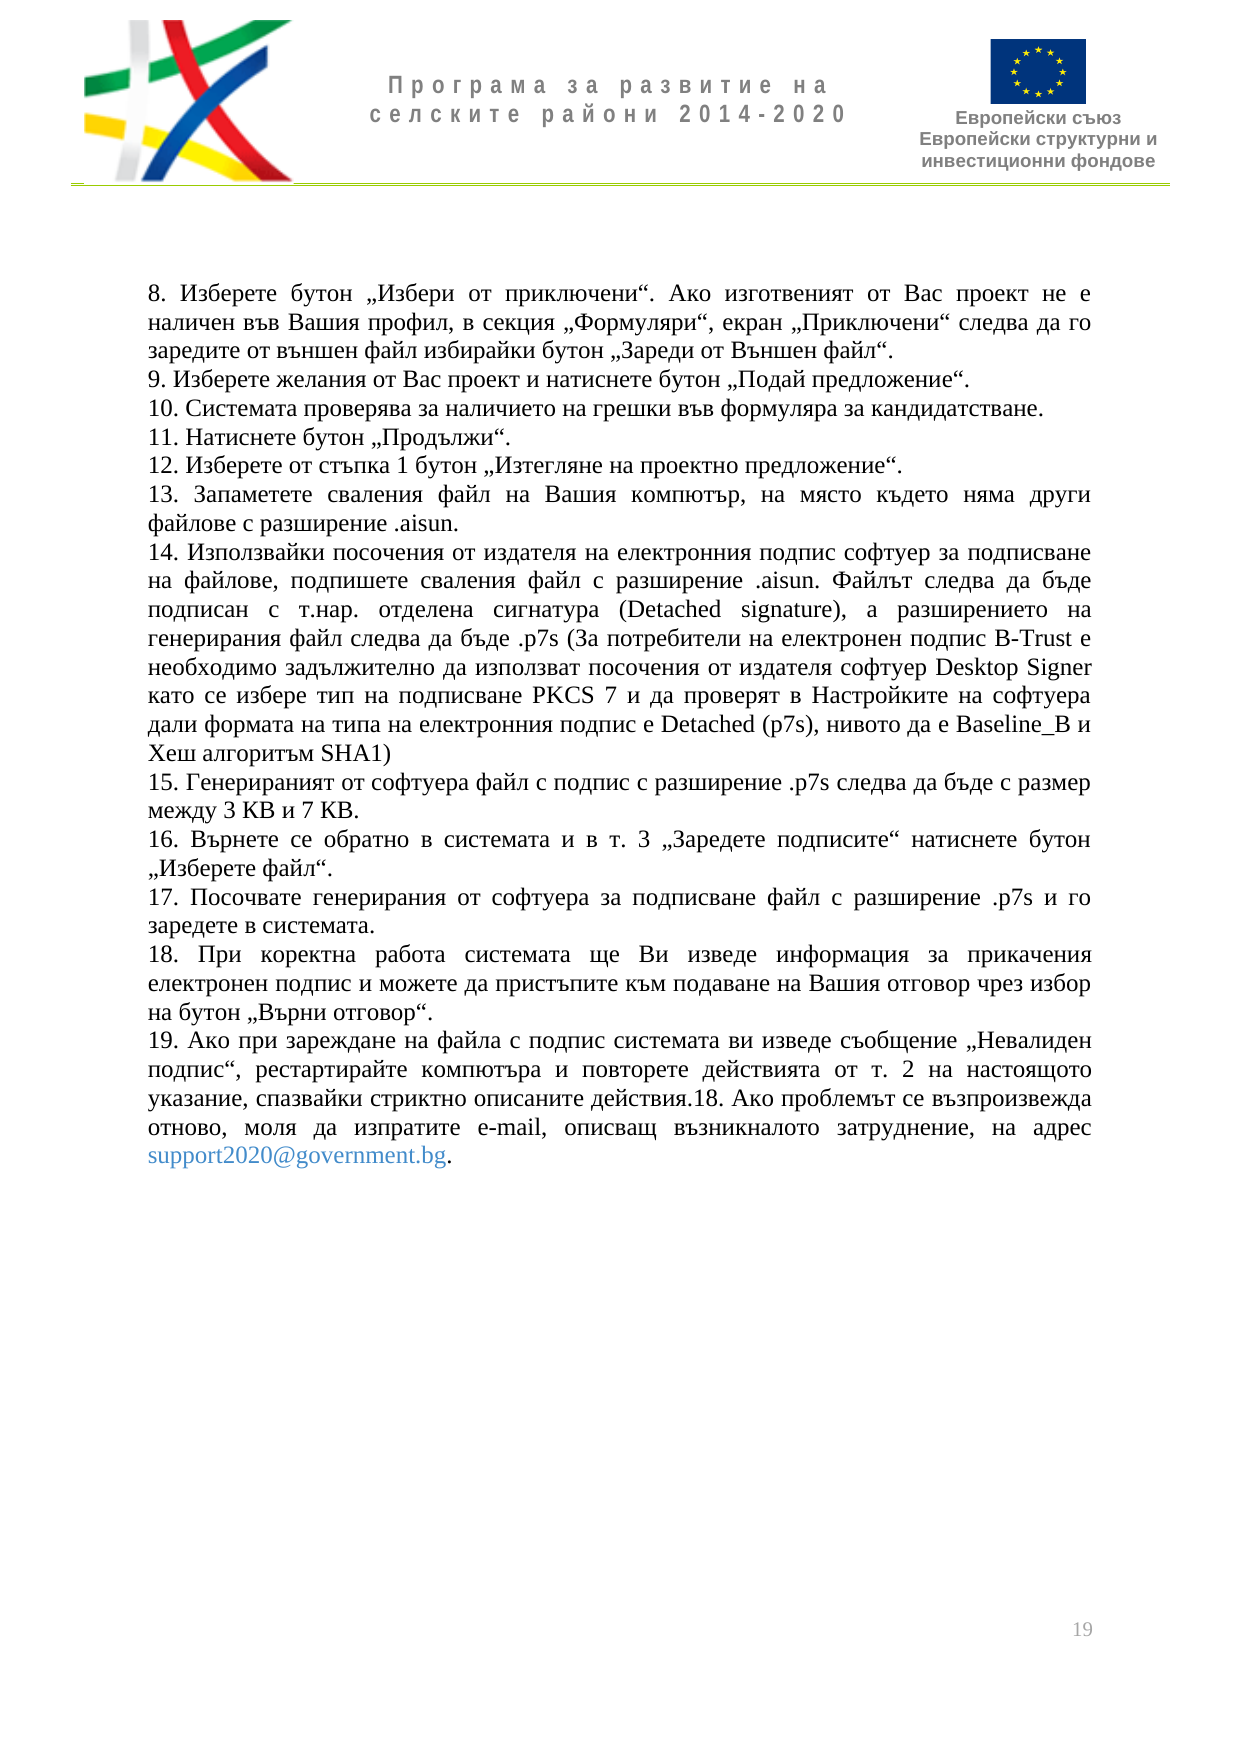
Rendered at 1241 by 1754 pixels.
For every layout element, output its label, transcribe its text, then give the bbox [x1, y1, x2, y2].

text 10. Системата проверява за наличието на грешки във формуляра за кандидатстване. [148, 393, 1093, 422]
text 16. Върнете се обратно в системата и в т. 3 „Заредете подписите“ натиснете бутон „Изберете файл“. [148, 824, 1093, 882]
text 13. Запаметете сваления файл на Вашия компютър, на място където няма други файлове с разширение .aisun. [148, 479, 1093, 537]
text 12. Изберете от стъпка 1 бутон „Изтегляне на проектно предложение“. [148, 450, 1093, 479]
text 19. Ако при зареждане на файла с подпис системата ви изведе съобщение „Невалиден подпис“, рестартирайте компютъра и повторете действията от т. 2 на настоящото указание, спазвайки стриктно описаните действия.18. Ако проблемът се възпроизвежда отново, моля да изпратите e-mail, описващ възникналото затруднение, на адрес support2020@government.bg. [148, 1025, 1093, 1169]
text 9. Изберете желания от Вас проект и натиснете бутон „Подай предложение“. [148, 364, 1093, 393]
text 18. При коректна работа системата ще Ви изведе информация за прикачения електронен подпис и можете да пристъпите към подаване на Вашия отговор чрез избор на бутон „Върни отговор“. [148, 939, 1093, 1025]
text 8. Изберете бутон „Избери от приключени“. Ако изготвеният от Вас проект не е наличен във Вашия профил, в секция „Формуляри“, екран „Приключени“ следва да го заредите от външен файл избирайки бутон „Зареди от Външен файл“. [148, 278, 1093, 364]
text 17. Посочвате генерирания от софтуера за подписване файл с разширение .p7s и го заредете в системата. [148, 882, 1093, 939]
picture [84, 20, 294, 184]
text 14. Използвайки посочения от издателя на електронния подпис софтуер за подписване на файлове, подпишете сваления файл с разширение .aisun. Файлът следва да бъде подписан с т.нар. отделена сигнатура (Detached signature), а разширението на генерирания файл следва да бъде .p7s (За потребители на електронен подпис B-Trust е необходимо задължително да използват посочения от издателя софтуер Desktop Signer като се избере тип на подписване PKCS 7 и да проверят в Настройките на софтуера дали формата на типа на електронния подпис е Detached (p7s), нивото да е Baseline_B и Хеш алгоритъм SHA1) [148, 537, 1093, 767]
text 11. Натиснете бутон „Продължи“. [148, 422, 1093, 450]
text 15. Генерираният от софтуера файл с подпис с разширение .p7s следва да бъде с размер между 3 КB и 7 КB. [148, 767, 1093, 824]
